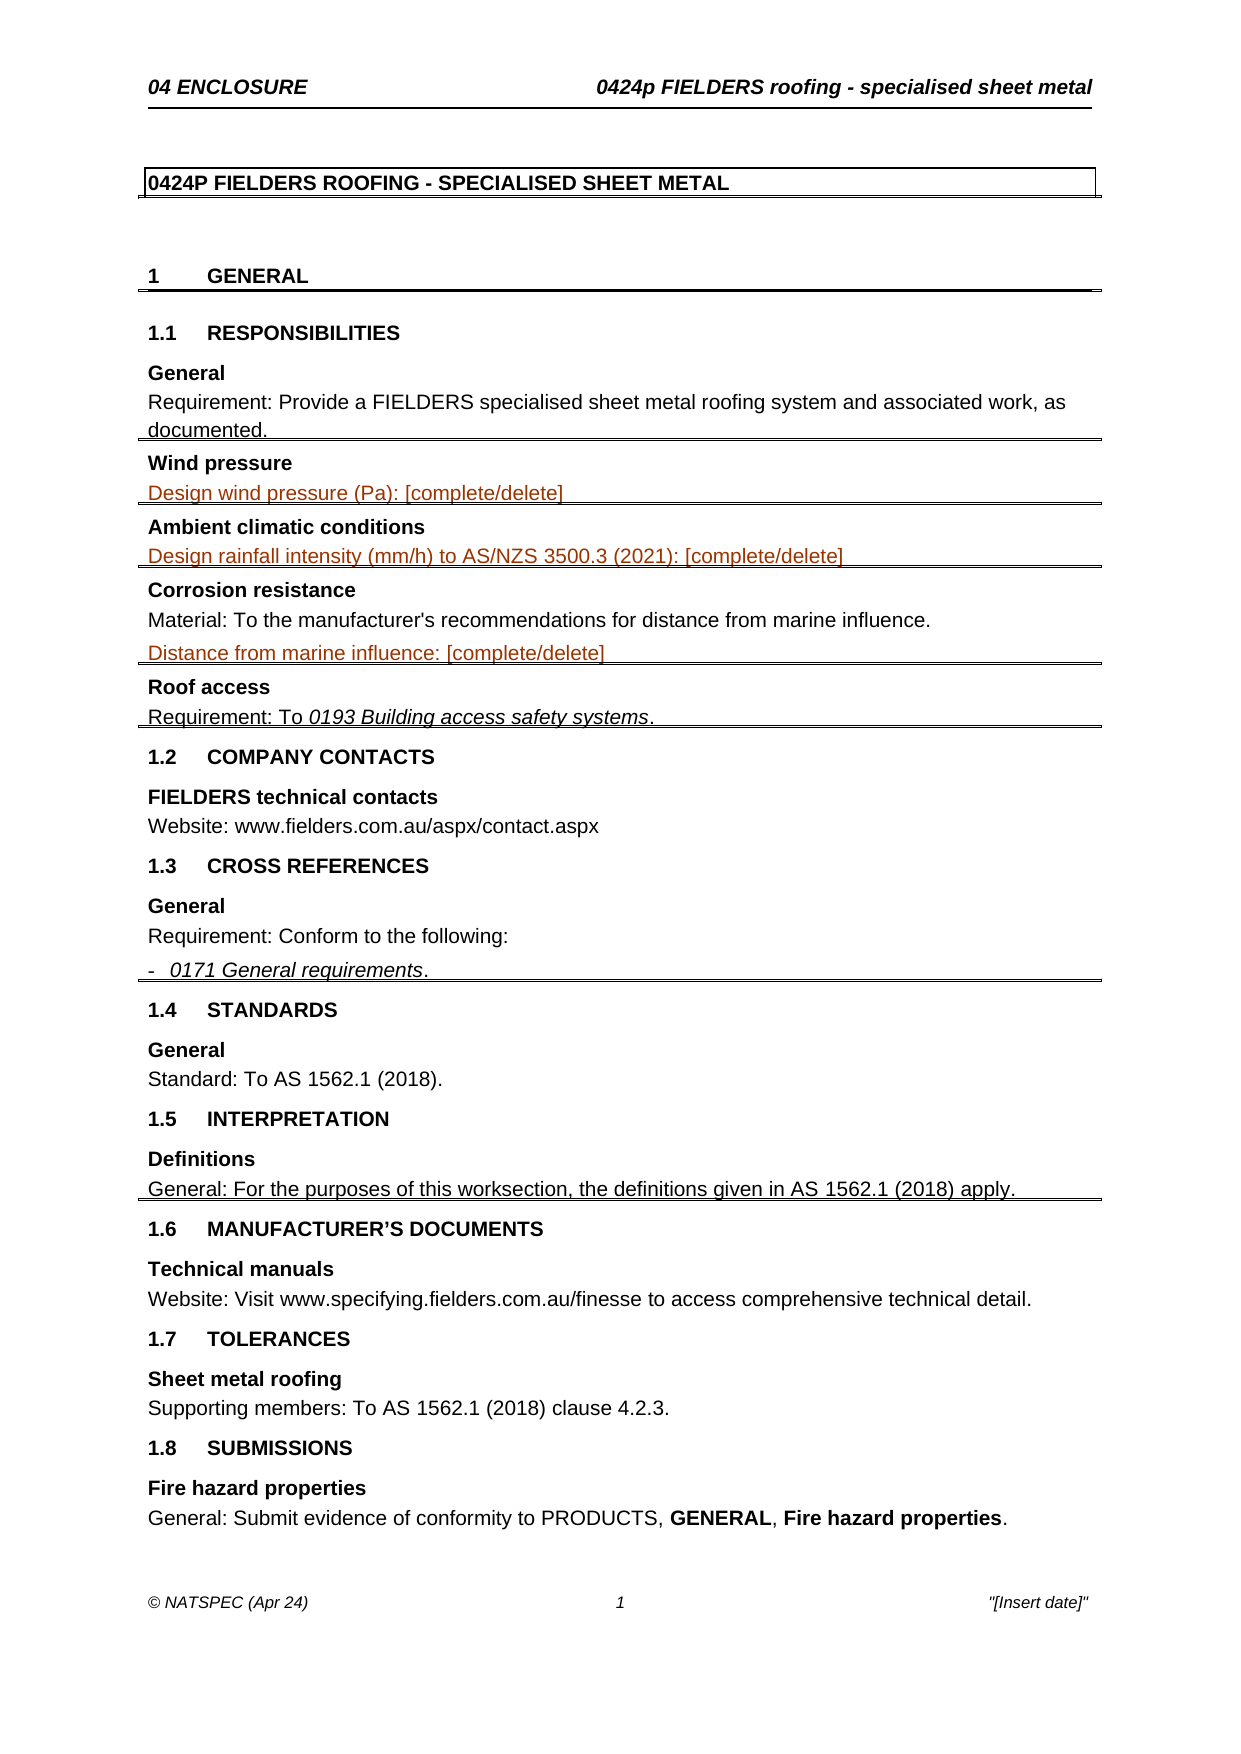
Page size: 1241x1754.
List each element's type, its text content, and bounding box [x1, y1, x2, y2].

subtitle SUBMISSIONS [148, 1436, 1092, 1460]
text Website: www.fielders.com.au/aspx/contact.aspx [148, 814, 1092, 838]
subtitle Definitions [148, 1147, 1092, 1171]
subtitle Wind pressure [148, 451, 1092, 475]
subtitle 0424p FIELDERS roofing - specialised sheet metal [146, 169, 1095, 195]
text Requirement: To 0193 Building access safety systems. [148, 704, 1092, 725]
text Design wind pressure (Pa): [148, 481, 1092, 502]
text Requirement: Provide a FIELDERS specialised sheet metal roofing system and associated work, as documented. [148, 390, 1092, 438]
subtitle Roof access [148, 675, 1092, 699]
subtitle Cross references [148, 854, 1092, 878]
subtitle General [148, 894, 1092, 918]
text Distance from marine influence: [148, 641, 1092, 662]
text 0171 General requirements. [148, 957, 1092, 979]
subtitle General [148, 1038, 1092, 1062]
subtitle Tolerances [148, 1326, 1092, 1350]
subtitle Sheet metal roofing [148, 1366, 1092, 1390]
subtitle Interpretation [148, 1107, 1092, 1131]
subtitle Manufacturer’s documents [148, 1217, 1092, 1241]
subtitle Company contacts [148, 744, 1092, 768]
subtitle Technical manuals [148, 1257, 1092, 1281]
text Website: Visit www.specifying.fielders.com.au/finesse to access comprehensive technical detail. [148, 1286, 1092, 1310]
subtitle Responsibilities [148, 320, 1092, 344]
text General: For the purposes of this worksection, the definitions given in AS 1562.1 (2018) apply. [148, 1177, 1092, 1198]
subtitle Standards [148, 998, 1092, 1022]
text Material: To the manufacturer's recommendations for distance from marine influence. [148, 607, 1092, 631]
subtitle General [148, 360, 1092, 384]
text Standard: To AS 1562.1 (2018). [148, 1067, 1092, 1091]
text Supporting members: To AS 1562.1 (2018) clause 4.2.3. [148, 1396, 1092, 1420]
subtitle Corrosion resistance [148, 578, 1092, 602]
text General: Submit evidence of conformity to PRODUCTS, GENERAL, Fire hazard properties. [148, 1506, 1092, 1529]
text Requirement: Conform to the following: [148, 924, 1092, 948]
subtitle Fire hazard properties [148, 1476, 1092, 1500]
subtitle Ambient climatic conditions [148, 514, 1092, 538]
text Design rainfall intensity (mm/h) to AS/NZS 3500.3 (2021): [148, 544, 1092, 565]
subtitle FIELDERS technical contacts [148, 784, 1092, 808]
subtitle General [148, 264, 1092, 289]
